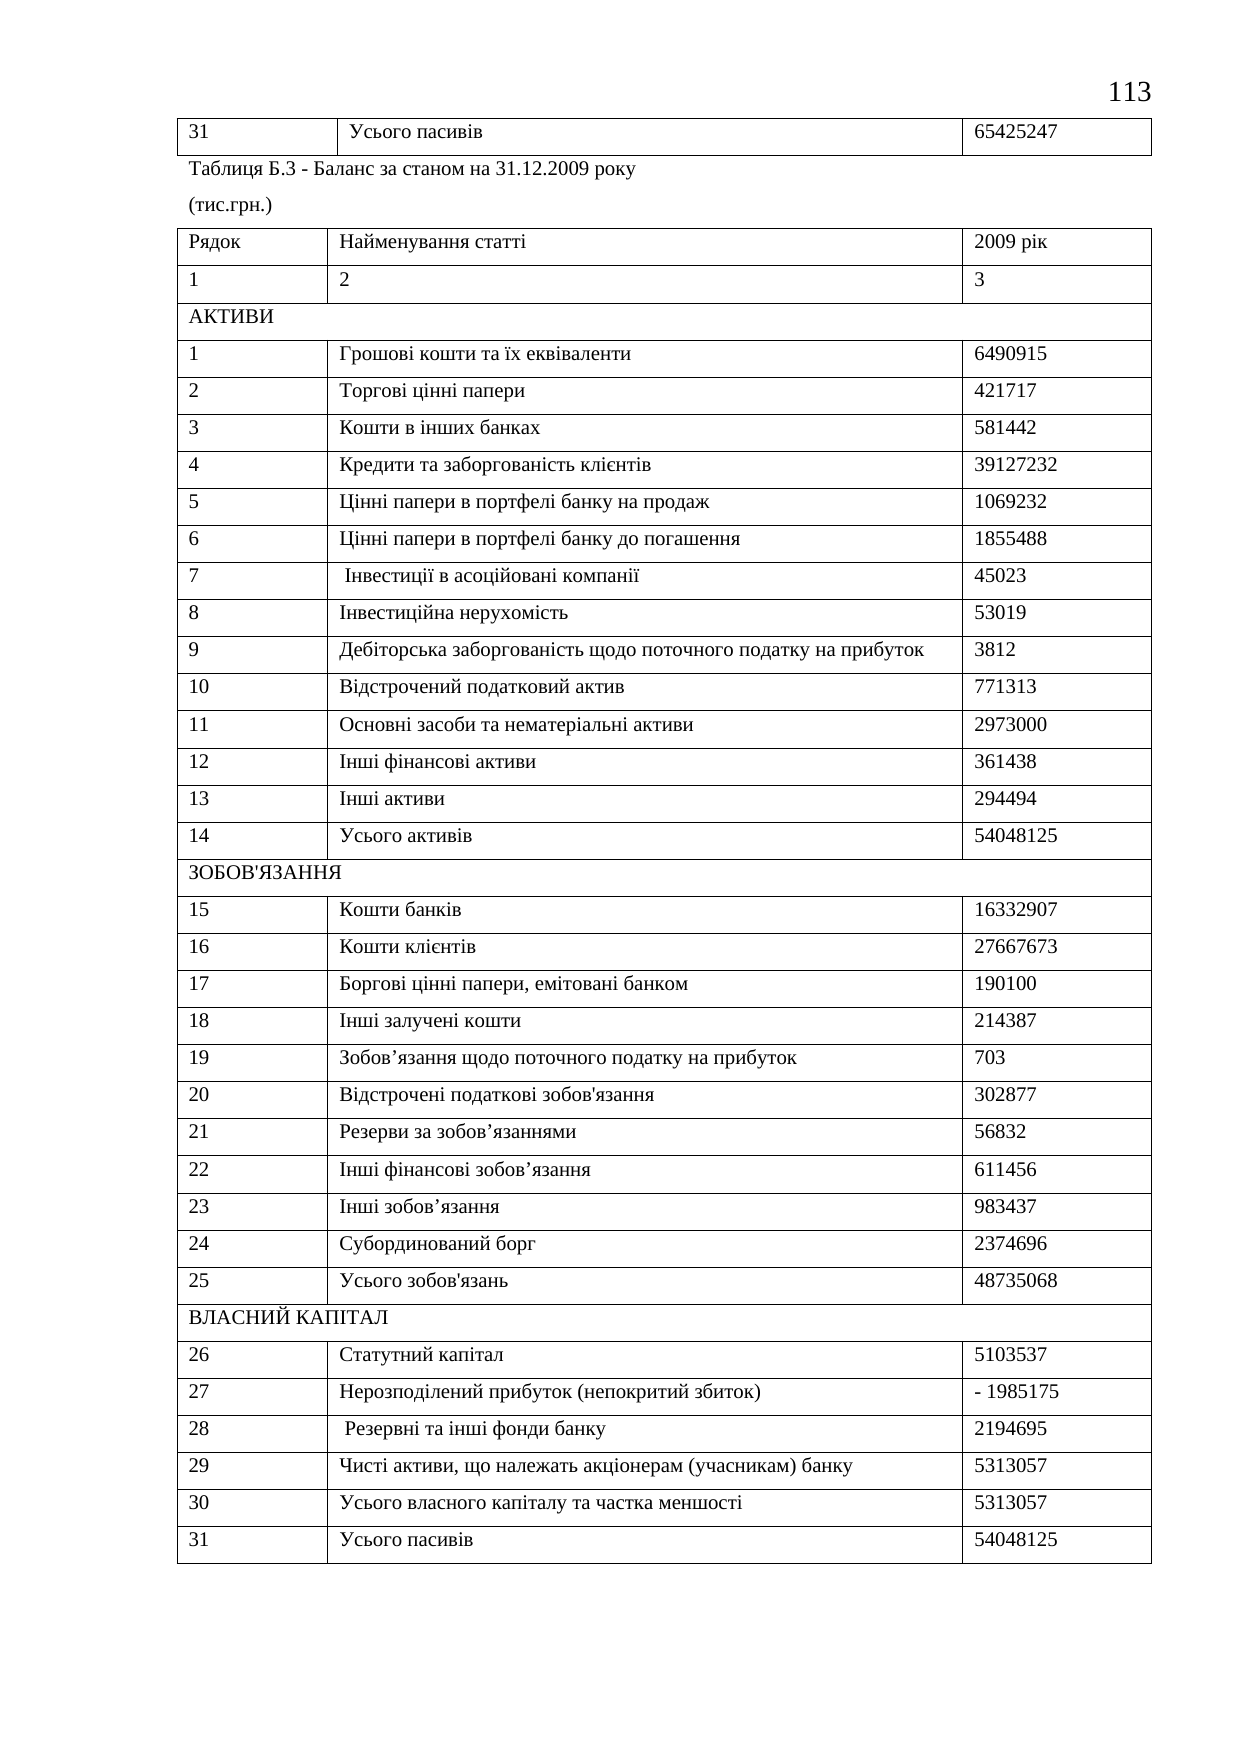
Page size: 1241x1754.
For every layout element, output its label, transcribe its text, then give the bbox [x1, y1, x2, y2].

table_cell Зобов’язання щодо поточного податку на прибуток [328, 1045, 962, 1081]
table_cell Інвестиції в асоційовані компанії [328, 563, 962, 599]
table_cell 27 [178, 1379, 327, 1415]
table_cell 22 [178, 1156, 327, 1192]
table_cell 2374696 [963, 1231, 1151, 1267]
table_cell 4 [178, 452, 327, 488]
table_cell Субординований борг [328, 1231, 962, 1267]
table_cell 17 [178, 971, 327, 1007]
table_cell 302877 [963, 1082, 1151, 1118]
table_cell Усього власного капіталу та частка меншості [328, 1490, 962, 1526]
table_cell Рядок [178, 229, 327, 265]
table_cell 214387 [963, 1008, 1151, 1044]
table_cell 1855488 [963, 526, 1151, 562]
table_cell 2 [178, 378, 327, 414]
table_cell 24 [178, 1231, 327, 1267]
table_cell Резерви за зобов’язаннями [328, 1119, 962, 1155]
table_cell 65425247 [963, 119, 1151, 155]
table_cell 31 [178, 119, 337, 155]
table_cell Торгові цінні папери [328, 378, 962, 414]
table_cell 1 [178, 266, 327, 302]
table_cell 18 [178, 1008, 327, 1044]
table_cell 15 [178, 897, 327, 933]
table_cell Усього зобов'язань [328, 1268, 962, 1304]
table_cell 3 [178, 415, 327, 451]
table_cell Інші активи [328, 786, 962, 822]
table_cell 21 [178, 1119, 327, 1155]
table_cell 12 [178, 749, 327, 784]
table_cell 361438 [963, 749, 1151, 784]
table_cell Резервні та інші фонди банку [328, 1416, 962, 1452]
table_cell Кошти банкiв [328, 897, 962, 933]
table_cell 28 [178, 1416, 327, 1452]
table_cell Грошові кошти та їх еквіваленти [328, 341, 962, 377]
table_cell Відстрочений податковий актив [328, 674, 962, 710]
table_cell 5313057 [963, 1490, 1151, 1526]
table_cell 54048125 [963, 823, 1151, 859]
table_cell 6490915 [963, 341, 1151, 377]
table_cell 25 [178, 1268, 327, 1304]
table_cell 45023 [963, 563, 1151, 599]
table_cell Інвестиційна нерухомість [328, 600, 962, 636]
table_cell 54048125 [963, 1527, 1151, 1563]
table_cell Інші залучені кошти [328, 1008, 962, 1044]
table_cell 11 [178, 711, 327, 747]
table_cell 13 [178, 786, 327, 822]
table_cell Боргові цінні папери, емітовані банком [328, 971, 962, 1007]
table_cell Усього активiв [328, 823, 962, 859]
table_cell 10 [178, 674, 327, 710]
table_cell 771313 [963, 674, 1151, 710]
table_cell 16332907 [963, 897, 1151, 933]
table_cell 16 [178, 934, 327, 970]
table_cell 27667673 [963, 934, 1151, 970]
table_cell Найменування статті [328, 229, 962, 265]
table_cell 703 [963, 1045, 1151, 1081]
table_cell Вiдстроченi податковi зобов'язання [328, 1082, 962, 1118]
table_cell Нерозподілений прибуток (непокритий збиток) [328, 1379, 962, 1415]
table_cell 581442 [963, 415, 1151, 451]
table_cell 7 [178, 563, 327, 599]
table_cell Iншi фінансові активи [328, 749, 962, 784]
table_cell 5103537 [963, 1342, 1151, 1378]
table_cell 421717 [963, 378, 1151, 414]
table_cell 611456 [963, 1156, 1151, 1192]
table_cell 31 [178, 1527, 327, 1563]
table_cell 2194695 [963, 1416, 1151, 1452]
table_cell Інші фінансові зобов’язання [328, 1156, 962, 1192]
table_cell Усього пасивiв [338, 119, 962, 155]
table_cell Статутний капiтал [328, 1342, 962, 1378]
table_cell Кошти в iнших банках [328, 415, 962, 451]
table_cell 48735068 [963, 1268, 1151, 1304]
table_cell 23 [178, 1194, 327, 1229]
table_cell 14 [178, 823, 327, 859]
table_cell 29 [178, 1453, 327, 1489]
table_cell 2009 рік [963, 229, 1151, 265]
table_cell АКТИВИ [178, 304, 1151, 339]
table_cell 6 [178, 526, 327, 562]
table_cell 983437 [963, 1194, 1151, 1229]
table_cell 19 [178, 1045, 327, 1081]
table_cell 30 [178, 1490, 327, 1526]
table_cell 39127232 [963, 452, 1151, 488]
table_cell 1069232 [963, 489, 1151, 525]
table_cell 9 [178, 637, 327, 673]
table_cell 5313057 [963, 1453, 1151, 1489]
table_cell 2 [328, 266, 962, 302]
table_cell 190100 [963, 971, 1151, 1007]
table_cell - 1985175 [963, 1379, 1151, 1415]
table_cell (тис.грн.) [177, 192, 1152, 228]
table_cell 294494 [963, 786, 1151, 822]
table_cell Усього пасивiв [328, 1527, 962, 1563]
table_cell 53019 [963, 600, 1151, 636]
table_cell 5 [178, 489, 327, 525]
table_cell 3 [963, 266, 1151, 302]
table_cell Кредити та заборгованість клієнтів [328, 452, 962, 488]
table_cell 26 [178, 1342, 327, 1378]
table_cell 3812 [963, 637, 1151, 673]
table_cell Цінні папери в портфелі банку до погашення [328, 526, 962, 562]
table_cell Основні засоби та нематеріальні активи [328, 711, 962, 747]
table_cell Дебіторська заборгованість щодо поточного податку на прибуток [328, 637, 962, 673]
table_cell ЗОБОВ'ЯЗАННЯ [178, 860, 1151, 896]
table_cell 8 [178, 600, 327, 636]
table_cell 2973000 [963, 711, 1151, 747]
table_cell Таблиця Б.3 - Баланс за станом на 31.12.2009 року [177, 156, 1152, 192]
table_cell 1 [178, 341, 327, 377]
table_cell Кошти клiєнтiв [328, 934, 962, 970]
table_cell 20 [178, 1082, 327, 1118]
table_cell ВЛАСНИЙ КАПIТАЛ [178, 1305, 1151, 1341]
table_cell Інші зобов’язання [328, 1194, 962, 1229]
table_cell Цiннi папери в портфелi банку на продаж [328, 489, 962, 525]
table_cell Чисті активи, що належать акціонерам (учасникам) банку [328, 1453, 962, 1489]
table_cell 56832 [963, 1119, 1151, 1155]
